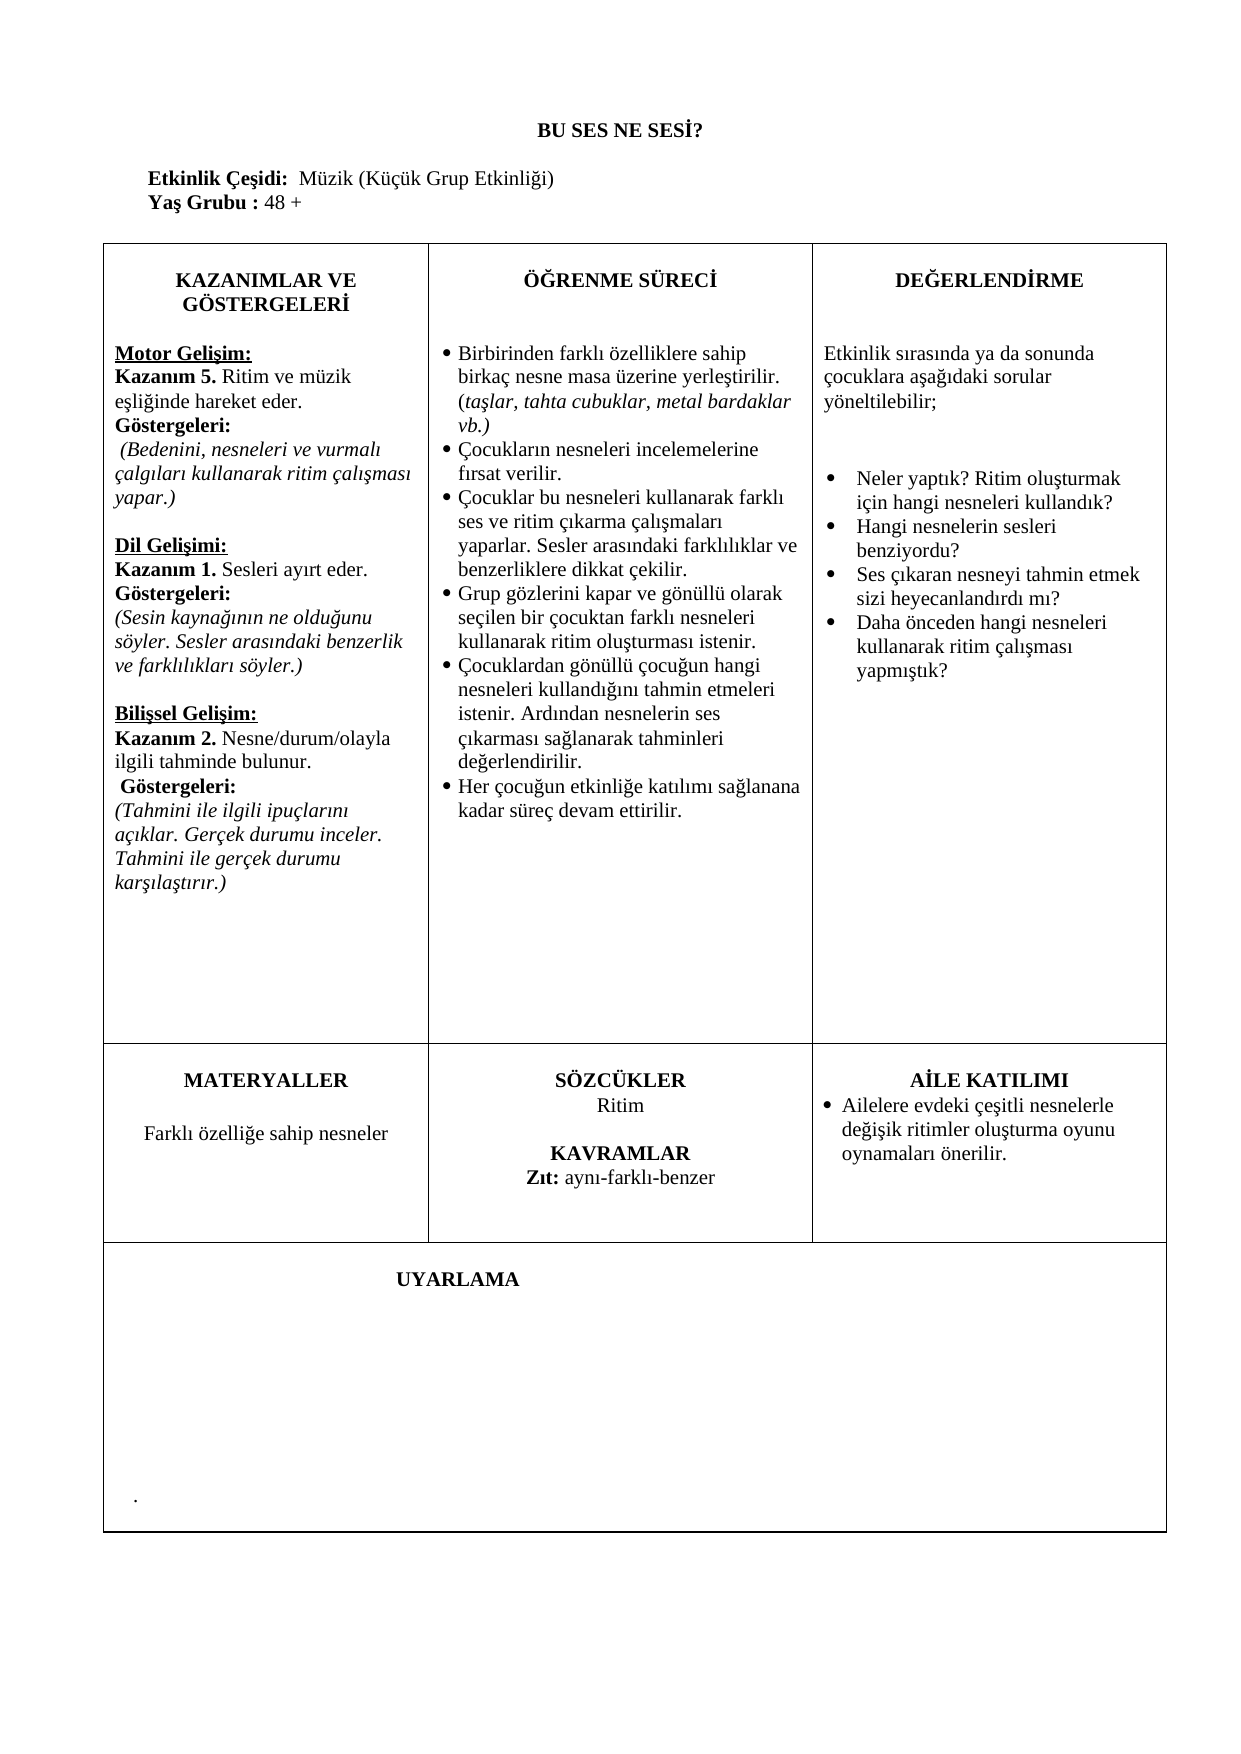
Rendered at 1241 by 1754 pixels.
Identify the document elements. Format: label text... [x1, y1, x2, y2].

text Etkinlik Çeşidi: Müzik (Küçük Grup Etkinliği) [148, 166, 1092, 190]
table_header ÖĞRENME SÜRECİ Birbirinden farklı özelliklere sahip birkaç nesne masa üzerine yerleştirilir.(taşlar, tahta cubuklar, metal bardaklar vb.) Çocukların nesneleri incelemelerine fırsat verilir. Çocuklar bu nesneleri kullanarak farklı ses ve ritim çıkarma çalışmaları yaparlar. Sesler arasındaki farklılıklar ve benzerliklere dikkat çekilir. Grup gözlerini kapar ve gönüllü olarak seçilen bir çocuktan farklı nesneleri kullanarak ritim oluşturması istenir. Çocuklardan gönüllü çocuğun hangi nesneleri kullandığını tahmin etmeleri istenir. Ardından nesnelerin ses çıkarması sağlanarak tahminleri değerlendirilir. Her çocuğun etkinliğe katılımı sağlanana kadar süreç devam ettirilir. [429, 244, 812, 1043]
table_cell AİLE KATILIMI Ailelere evdeki çeşitli nesnelerle değişik ritimler oluşturma oyunu oynamaları önerilir. [813, 1044, 1166, 1242]
text Yaş Grubu : 48 + [148, 190, 1092, 214]
table_cell MATERYALLER Farklı özelliğe sahip nesneler [104, 1044, 428, 1242]
table_cell [812, 1243, 1166, 1531]
table_header DEĞERLENDİRME Etkinlik sırasında ya da sonunda çocuklara aşağıdaki sorular yöneltilebilir; Neler yaptık? Ritim oluşturmak için hangi nesneleri kullandık? Hangi nesnelerin sesleri benziyordu? Ses çıkaran nesneyi tahmin etmek sizi heyecanlandırdı mı? Daha önceden hangi nesneleri kullanarak ritim çalışması yapmıştık? [813, 244, 1166, 1043]
text BU SES NE SESİ? [148, 118, 1092, 142]
table_header KAZANIMLAR VE GÖSTERGELERİ Motor Gelişim: Kazanım 5. Ritim ve müzik eşliğinde hareket eder. Göstergeleri: (Bedenini, nesneleri ve vurmalı çalgıları kullanarak ritim çalışması yapar.) Dil Gelişimi: Kazanım 1. Sesleri ayırt eder. Göstergeleri: (Sesin kaynağının ne olduğunu söyler. Sesler arasındaki benzerlik ve farklılıkları söyler.) Bilişsel Gelişim: Kazanım 2. Nesne/durum/olayla ilgili tahminde bulunur. Göstergeleri: (Tahmini ile ilgili ipuçlarını açıklar. Gerçek durumu inceler. Tahmini ile gerçek durumu karşılaştırır.) [104, 244, 428, 1043]
table_cell UYARLAMA . [104, 1243, 812, 1531]
table_cell SÖZCÜKLER Ritim KAVRAMLAR Zıt: aynı-farklı-benzer [429, 1044, 812, 1242]
